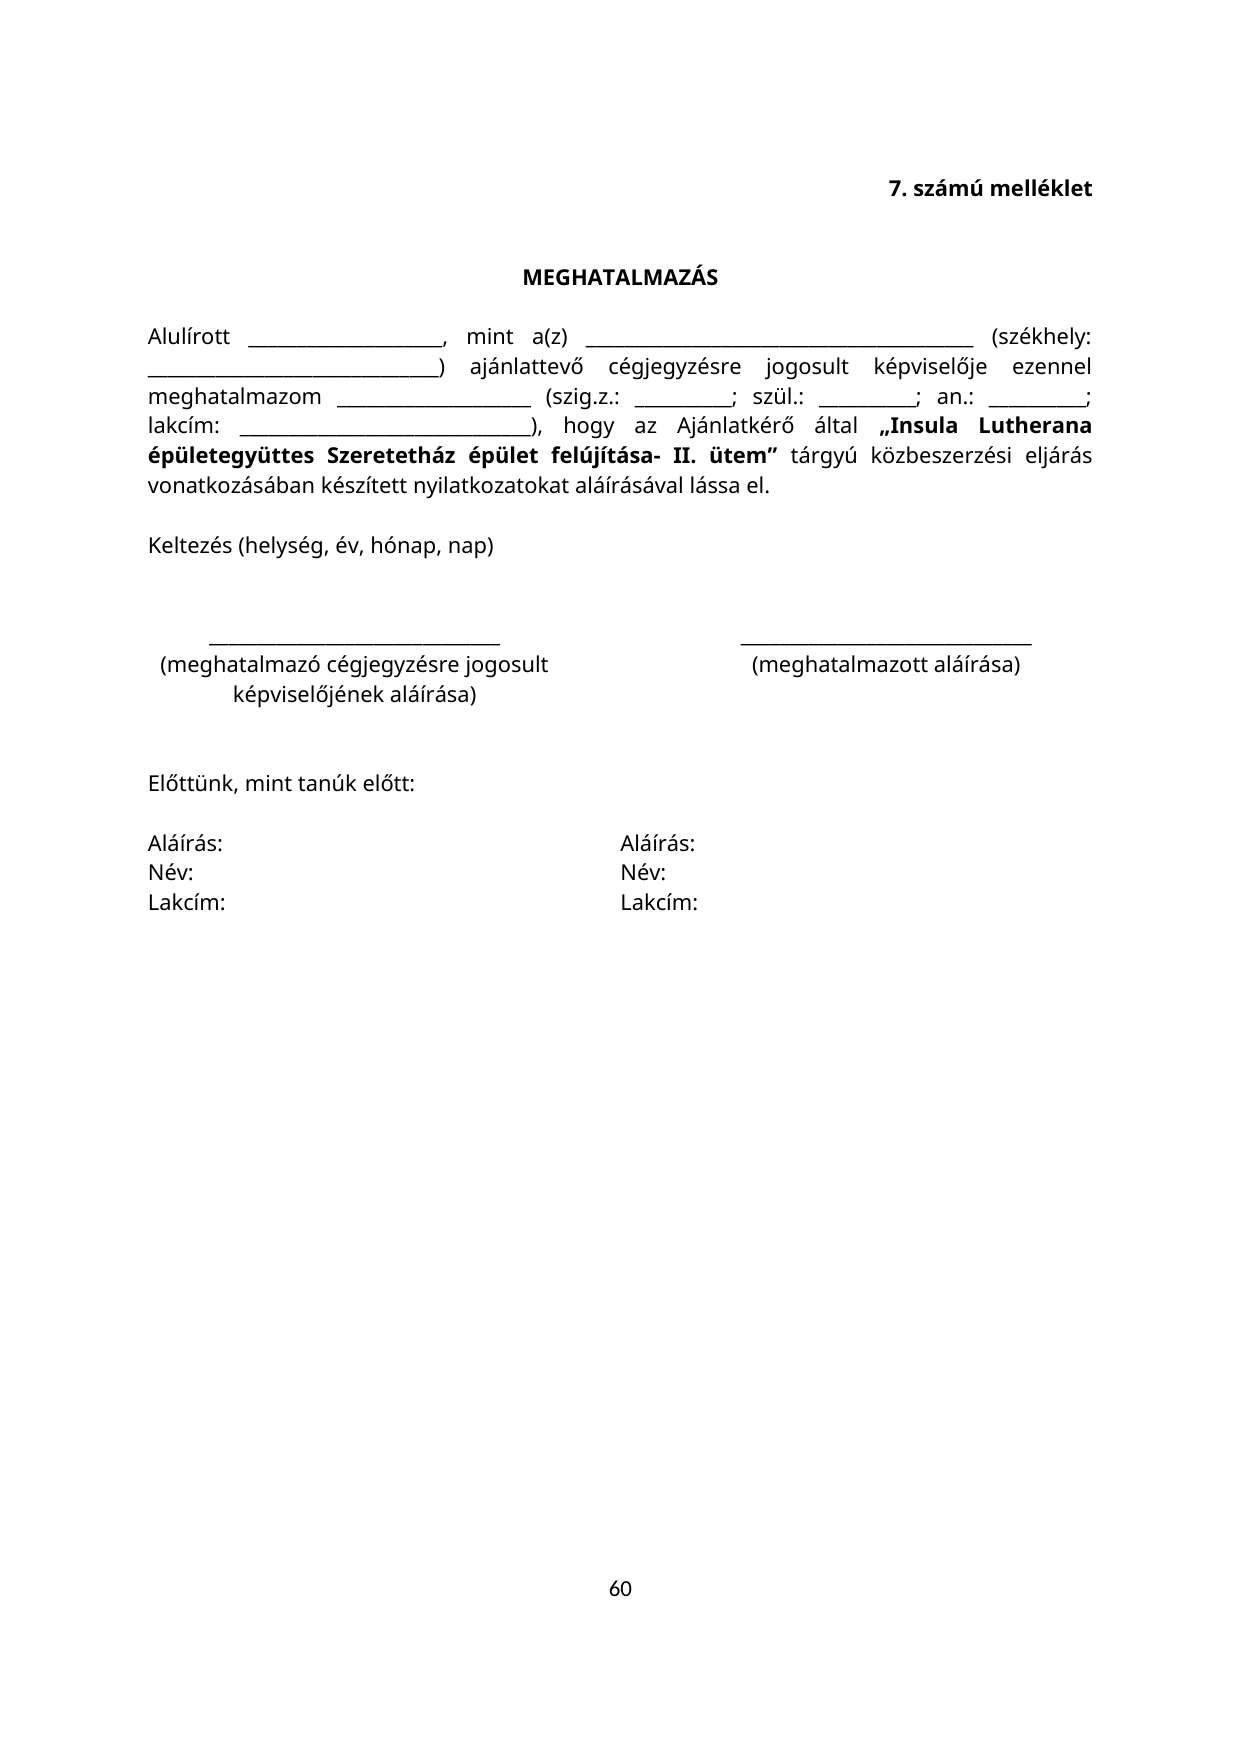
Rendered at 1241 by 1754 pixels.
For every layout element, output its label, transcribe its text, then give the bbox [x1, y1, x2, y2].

text (meghatalmazó cégjegyzésre jogosult (meghatalmazott aláírása) [148, 649, 1093, 679]
text Alulírott ____________________, mint a(z) ________________________________________ (székhely: ______________________________) ajánlattevő cégjegyzésre jogosult képviselője ezennel meghatalmazom ____________________ (szig.z.: __________; szül.: __________; an.: __________; lakcím: ______________________________), hogy az Ajánlatkérő által „Insula Lutherana épületegyüttes Szeretetház épület felújítása- II. ütem” tárgyú közbeszerzési eljárás vonatkozásában készített nyilatkozatokat aláírásával lássa el. [148, 321, 1093, 500]
text ______________________________ ______________________________ [148, 619, 1093, 649]
text Előttünk, mint tanúk előtt: [148, 768, 1093, 798]
subtitle 7. számú melléklet [148, 173, 1093, 202]
text Lakcím: Lakcím: [148, 887, 1093, 917]
text Aláírás: Aláírás: [148, 828, 1093, 857]
text képviselőjének aláírása) [148, 679, 1093, 708]
text Név: Név: [148, 857, 1093, 887]
text MEGHATALMAZÁS [148, 262, 1093, 291]
text Keltezés (helység, év, hónap, nap) [148, 530, 1093, 559]
